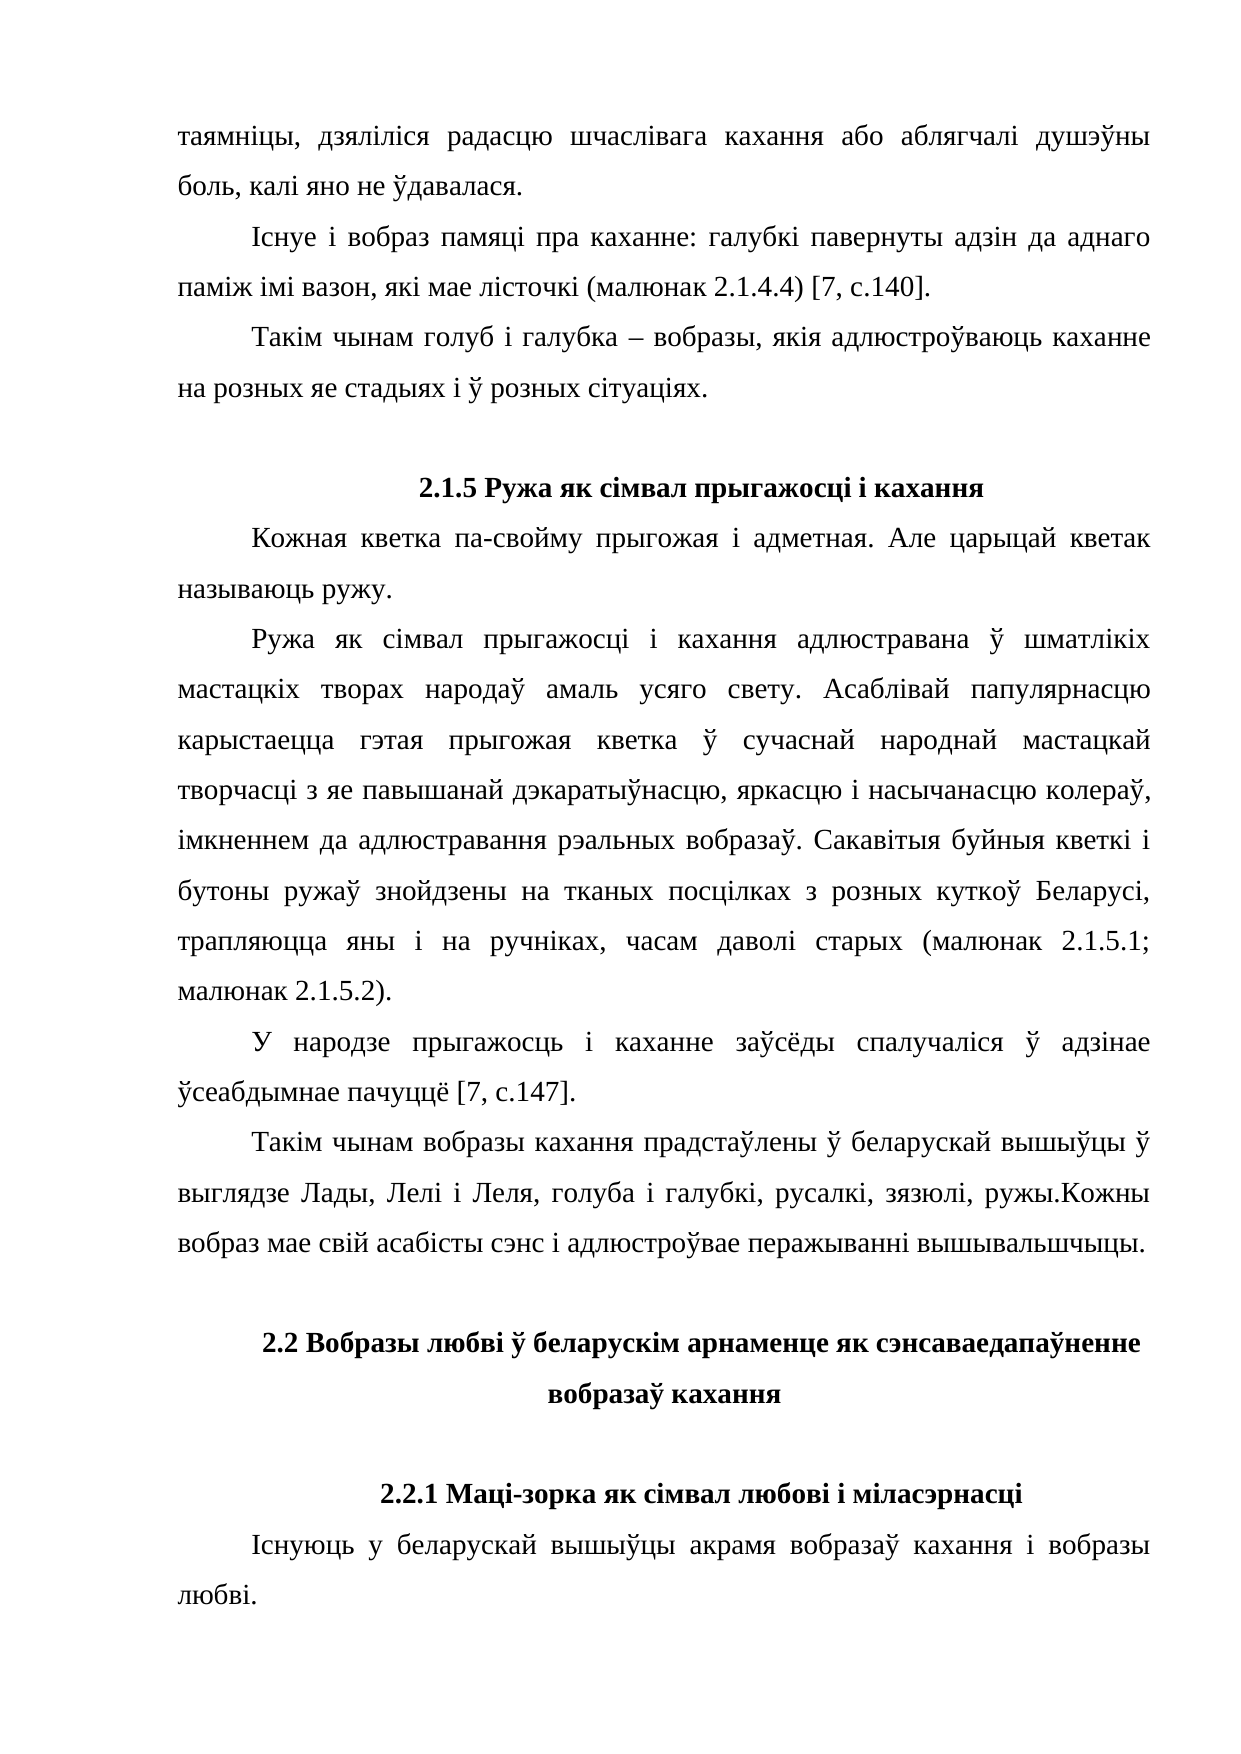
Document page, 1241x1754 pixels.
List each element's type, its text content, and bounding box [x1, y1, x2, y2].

text 2.1.5 Ружа як сімвал прыгажосці і кахання [177, 470, 1152, 504]
list Такім чынам голуб і галубка – вобразы, якія адлюстроўваюць каханне на розных яе стадыях і ў розных сітуаціях. [177, 319, 1152, 403]
text Такім чынам вобразы кахання прадстаўлены ў беларускай вышыўцы ў выглядзе Лады, Лелі і Леля, голуба і галубкі, русалкі, зязюлі, ружы.Кожны вобраз мае свій асабісты сэнс і адлюстроўвае перажыванні вышывальшчыцы. [177, 1124, 1152, 1258]
text Кожная кветка па-свойму прыгожая i адметная. Але царыцай кветак называюць ружу. [177, 521, 1152, 604]
text 2.2 Вобразы любві ў беларускім арнаменце як сэнсаваедапаўненне вобразаў кахання [177, 1326, 1152, 1409]
list 2.2.1 Маці-зорка як сімвал любові і міласэрнасці [177, 1477, 1152, 1510]
text Ружа як сімвал прыгажосці і кахання адлюстравана ў шматлікіх мастацкіх творах народаў амаль усяго свету. Асаблівай папулярнасцю карыстаецца гэтая прыгожая кветка ў сучаснай народнай мастацкай творчасці з яе павышанай дэкаратыўнасцю, яркасцю і насычанасцю колераў, імкненнем да адлюстравання рэальных вобразаў. Сакавітыя буйныя кветкі і бутоны ружаў знойдзены на тканых посцілках з розных куткоў Беларусі, трапляюцца яны і на ручніках, часам даволі старых (малюнак 2.1.5.1; малюнак 2.1.5.2). [177, 621, 1152, 1007]
text У народзе прыгажосць і каханне заўсёды спалучаліся ў адзінае ўсеабдымнае пачуццё [7, с.147]. [177, 1024, 1152, 1108]
text Існуюць у беларускай вышыўцы акрамя вобразаў кахання і вобразы любві. [177, 1527, 1152, 1611]
list Існуе і вобраз памяці пра каханне: галубкі павернуты адзін да аднаго паміж імі вазон, які мае лісточкі (малюнак 2.1.4.4) [7, с.140]. [177, 219, 1152, 303]
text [177, 118, 1152, 202]
